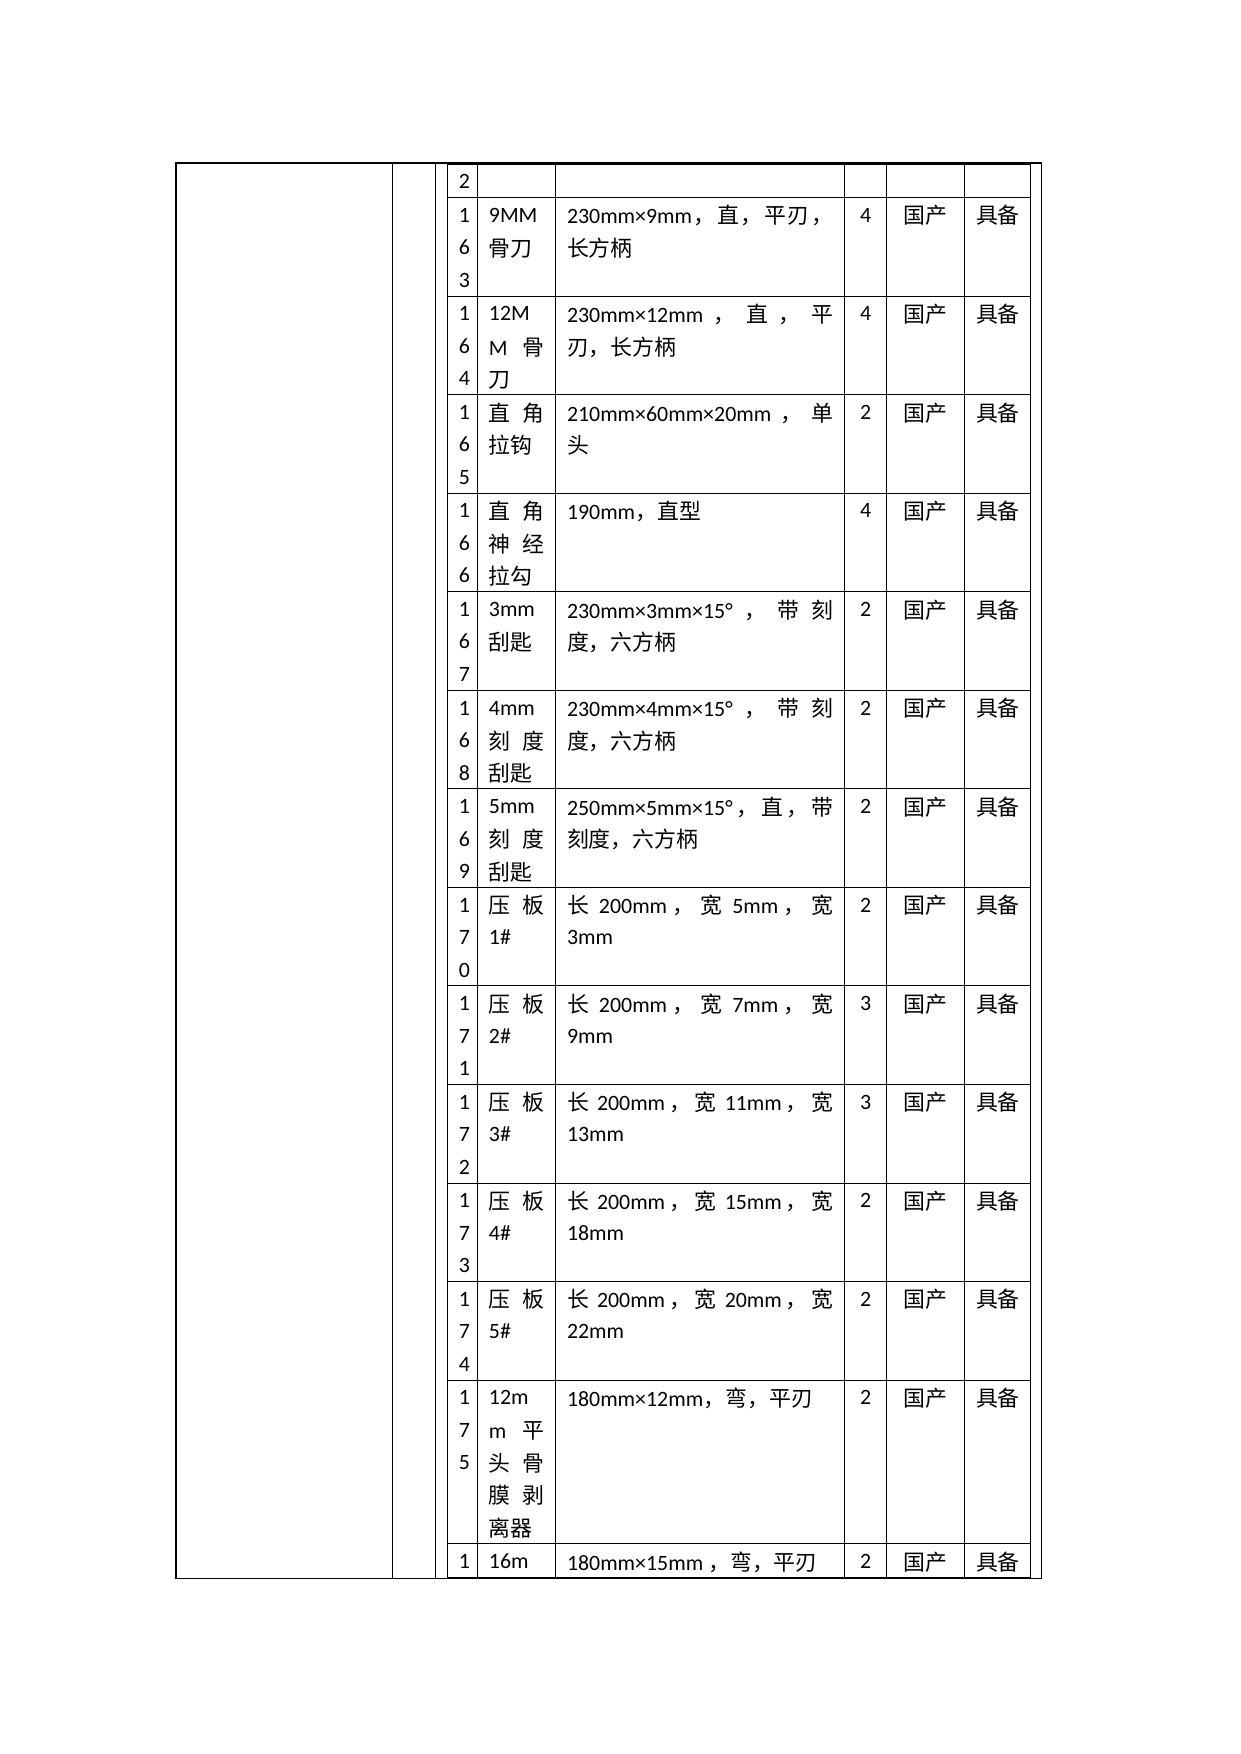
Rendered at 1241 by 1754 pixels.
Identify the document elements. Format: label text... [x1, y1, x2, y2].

table_cell 数量单位：个 注：以上手术器械的材料均为不锈钢或医用高分子材料。 [965, 297, 1030, 394]
table_cell 数量单位：个 注：以上手术器械的材料均为不锈钢或医用高分子材料。 [478, 789, 555, 887]
table_cell 数量单位：个 注：以上手术器械的材料均为不锈钢或医用高分子材料。 [478, 1381, 555, 1543]
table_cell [436, 164, 447, 1578]
table_cell 数量单位：个 注：以上手术器械的材料均为不锈钢或医用高分子材料。 [845, 986, 886, 1084]
table_cell 数量单位：个 注：以上手术器械的材料均为不锈钢或医用高分子材料。 [845, 1184, 886, 1281]
table_cell 数量单位：个 注：以上手术器械的材料均为不锈钢或医用高分子材料。 [478, 297, 555, 394]
table_cell 数量单位：个 注：以上手术器械的材料均为不锈钢或医用高分子材料。 [478, 395, 555, 493]
table_cell 数量单位：个 注：以上手术器械的材料均为不锈钢或医用高分子材料。 [965, 1282, 1030, 1380]
table_cell 数量单位：个 注：以上手术器械的材料均为不锈钢或医用高分子材料。 [965, 1085, 1030, 1183]
table_cell 数量单位：个 注：以上手术器械的材料均为不锈钢或医用高分子材料。 [887, 494, 964, 591]
table_cell 数量单位：个 注：以上手术器械的材料均为不锈钢或医用高分子材料。 [887, 198, 964, 296]
table_cell 数量单位：个 注：以上手术器械的材料均为不锈钢或医用高分子材料。 [965, 888, 1030, 985]
table_cell 数量单位：个 注：以上手术器械的材料均为不锈钢或医用高分子材料。 [478, 691, 555, 788]
table_cell 数量单位：个 注：以上手术器械的材料均为不锈钢或医用高分子材料。 [845, 592, 886, 690]
table_cell 数量单位：个 注：以上手术器械的材料均为不锈钢或医用高分子材料。 [478, 494, 555, 591]
table_cell 数量单位：个 注：以上手术器械的材料均为不锈钢或医用高分子材料。 [556, 592, 844, 690]
table_cell 数量单位：个 注：以上手术器械的材料均为不锈钢或医用高分子材料。 [887, 1381, 964, 1543]
table_cell 数量单位：个 注：以上手术器械的材料均为不锈钢或医用高分子材料。 [556, 691, 844, 788]
table_cell 数量单位：个 注：以上手术器械的材料均为不锈钢或医用高分子材料。 [556, 198, 844, 296]
table_cell 数量单位：个 注：以上手术器械的材料均为不锈钢或医用高分子材料。 [448, 1381, 477, 1543]
table_cell 数量单位：个 注：以上手术器械的材料均为不锈钢或医用高分子材料。 [478, 1282, 555, 1380]
table_cell 数量单位：个 注：以上手术器械的材料均为不锈钢或医用高分子材料。 [845, 1085, 886, 1183]
table_cell 数量单位：个 注：以上手术器械的材料均为不锈钢或医用高分子材料。 [887, 986, 964, 1084]
table_cell 数量单位：个 注：以上手术器械的材料均为不锈钢或医用高分子材料。 [965, 198, 1030, 296]
table_cell 数量单位：个 注：以上手术器械的材料均为不锈钢或医用高分子材料。 [887, 297, 964, 394]
table_cell 数量单位：个 注：以上手术器械的材料均为不锈钢或医用高分子材料。 [845, 691, 886, 788]
table_cell 数量单位：个 注：以上手术器械的材料均为不锈钢或医用高分子材料。 [556, 789, 844, 887]
table_cell 1 [393, 164, 435, 1578]
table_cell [845, 1544, 886, 1577]
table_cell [556, 1544, 844, 1577]
table_cell [177, 164, 392, 1578]
table_cell 数量单位：个 注：以上手术器械的材料均为不锈钢或医用高分子材料。 [478, 592, 555, 690]
table_cell 数量单位：个 注：以上手术器械的材料均为不锈钢或医用高分子材料。 [965, 592, 1030, 690]
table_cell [478, 165, 555, 197]
table_cell 数量单位：个 注：以上手术器械的材料均为不锈钢或医用高分子材料。 [556, 1184, 844, 1281]
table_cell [448, 1544, 477, 1577]
table_cell 数量单位：个 注：以上手术器械的材料均为不锈钢或医用高分子材料。 [478, 986, 555, 1084]
table_cell 数量单位：个 注：以上手术器械的材料均为不锈钢或医用高分子材料。 [887, 592, 964, 690]
table_cell 数量单位：个 注：以上手术器械的材料均为不锈钢或医用高分子材料。 [965, 1184, 1030, 1281]
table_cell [478, 1544, 555, 1577]
table_cell 数量单位：个 注：以上手术器械的材料均为不锈钢或医用高分子材料。 [478, 1184, 555, 1281]
table_cell 数量单位：个 注：以上手术器械的材料均为不锈钢或医用高分子材料。 [965, 395, 1030, 493]
table_cell 数量单位：个 注：以上手术器械的材料均为不锈钢或医用高分子材料。 [478, 888, 555, 985]
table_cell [887, 1544, 964, 1577]
table_cell 数量单位：个 注：以上手术器械的材料均为不锈钢或医用高分子材料。 [556, 494, 844, 591]
table_cell 数量单位：个 注：以上手术器械的材料均为不锈钢或医用高分子材料。 [556, 297, 844, 394]
table_cell 数量单位：个 注：以上手术器械的材料均为不锈钢或医用高分子材料。 [845, 1381, 886, 1543]
table_cell 数量单位：个 注：以上手术器械的材料均为不锈钢或医用高分子材料。 [556, 395, 844, 493]
table_cell 数量单位：个 注：以上手术器械的材料均为不锈钢或医用高分子材料。 [965, 986, 1030, 1084]
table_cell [448, 165, 477, 197]
table_cell 数量单位：个 注：以上手术器械的材料均为不锈钢或医用高分子材料。 [845, 789, 886, 887]
table_cell 数量单位：个 注：以上手术器械的材料均为不锈钢或医用高分子材料。 [556, 1381, 844, 1543]
table_cell 数量单位：个 注：以上手术器械的材料均为不锈钢或医用高分子材料。 [478, 198, 555, 296]
table_cell 数量单位：个 注：以上手术器械的材料均为不锈钢或医用高分子材料。 [845, 297, 886, 394]
table_cell 数量单位：个 注：以上手术器械的材料均为不锈钢或医用高分子材料。 [556, 986, 844, 1084]
table_cell 数量单位：个 注：以上手术器械的材料均为不锈钢或医用高分子材料。 [965, 1381, 1030, 1543]
table_cell 数量单位：个 注：以上手术器械的材料均为不锈钢或医用高分子材料。 [965, 494, 1030, 591]
table_cell 数量单位：个 注：以上手术器械的材料均为不锈钢或医用高分子材料。 [887, 1184, 964, 1281]
table_cell 数量单位：个 注：以上手术器械的材料均为不锈钢或医用高分子材料。 [965, 789, 1030, 887]
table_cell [887, 165, 964, 197]
table_cell 数量单位：个 注：以上手术器械的材料均为不锈钢或医用高分子材料。 [556, 888, 844, 985]
table_cell 数量单位：个 注：以上手术器械的材料均为不锈钢或医用高分子材料。 [887, 1282, 964, 1380]
table_cell 数量单位：个 注：以上手术器械的材料均为不锈钢或医用高分子材料。 [845, 198, 886, 296]
table_cell 数量单位：个 注：以上手术器械的材料均为不锈钢或医用高分子材料。 [845, 494, 886, 591]
table_cell 数量单位：个 注：以上手术器械的材料均为不锈钢或医用高分子材料。 [556, 1085, 844, 1183]
table_cell 数量单位：个 注：以上手术器械的材料均为不锈钢或医用高分子材料。 [887, 1085, 964, 1183]
table_cell 数量单位：个 注：以上手术器械的材料均为不锈钢或医用高分子材料。 [887, 691, 964, 788]
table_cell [845, 165, 886, 197]
table_cell 数量单位：个 注：以上手术器械的材料均为不锈钢或医用高分子材料。 [887, 789, 964, 887]
table_cell 数量单位：个 注：以上手术器械的材料均为不锈钢或医用高分子材料。 [478, 1085, 555, 1183]
table_cell 数量单位：个 注：以上手术器械的材料均为不锈钢或医用高分子材料。 [887, 395, 964, 493]
table_cell 数量单位：个 注：以上手术器械的材料均为不锈钢或医用高分子材料。 [556, 1282, 844, 1380]
table_cell 数量单位：个 注：以上手术器械的材料均为不锈钢或医用高分子材料。 [845, 888, 886, 985]
table_cell 数量单位：个 注：以上手术器械的材料均为不锈钢或医用高分子材料。 [845, 395, 886, 493]
table_cell 数量单位：个 注：以上手术器械的材料均为不锈钢或医用高分子材料。 [887, 888, 964, 985]
table_cell 数量单位：个 注：以上手术器械的材料均为不锈钢或医用高分子材料。 [845, 1282, 886, 1380]
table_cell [556, 165, 844, 197]
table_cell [1031, 164, 1041, 1578]
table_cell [965, 165, 1030, 197]
table_cell 数量单位：个 注：以上手术器械的材料均为不锈钢或医用高分子材料。 [965, 691, 1030, 788]
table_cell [965, 1544, 1030, 1577]
